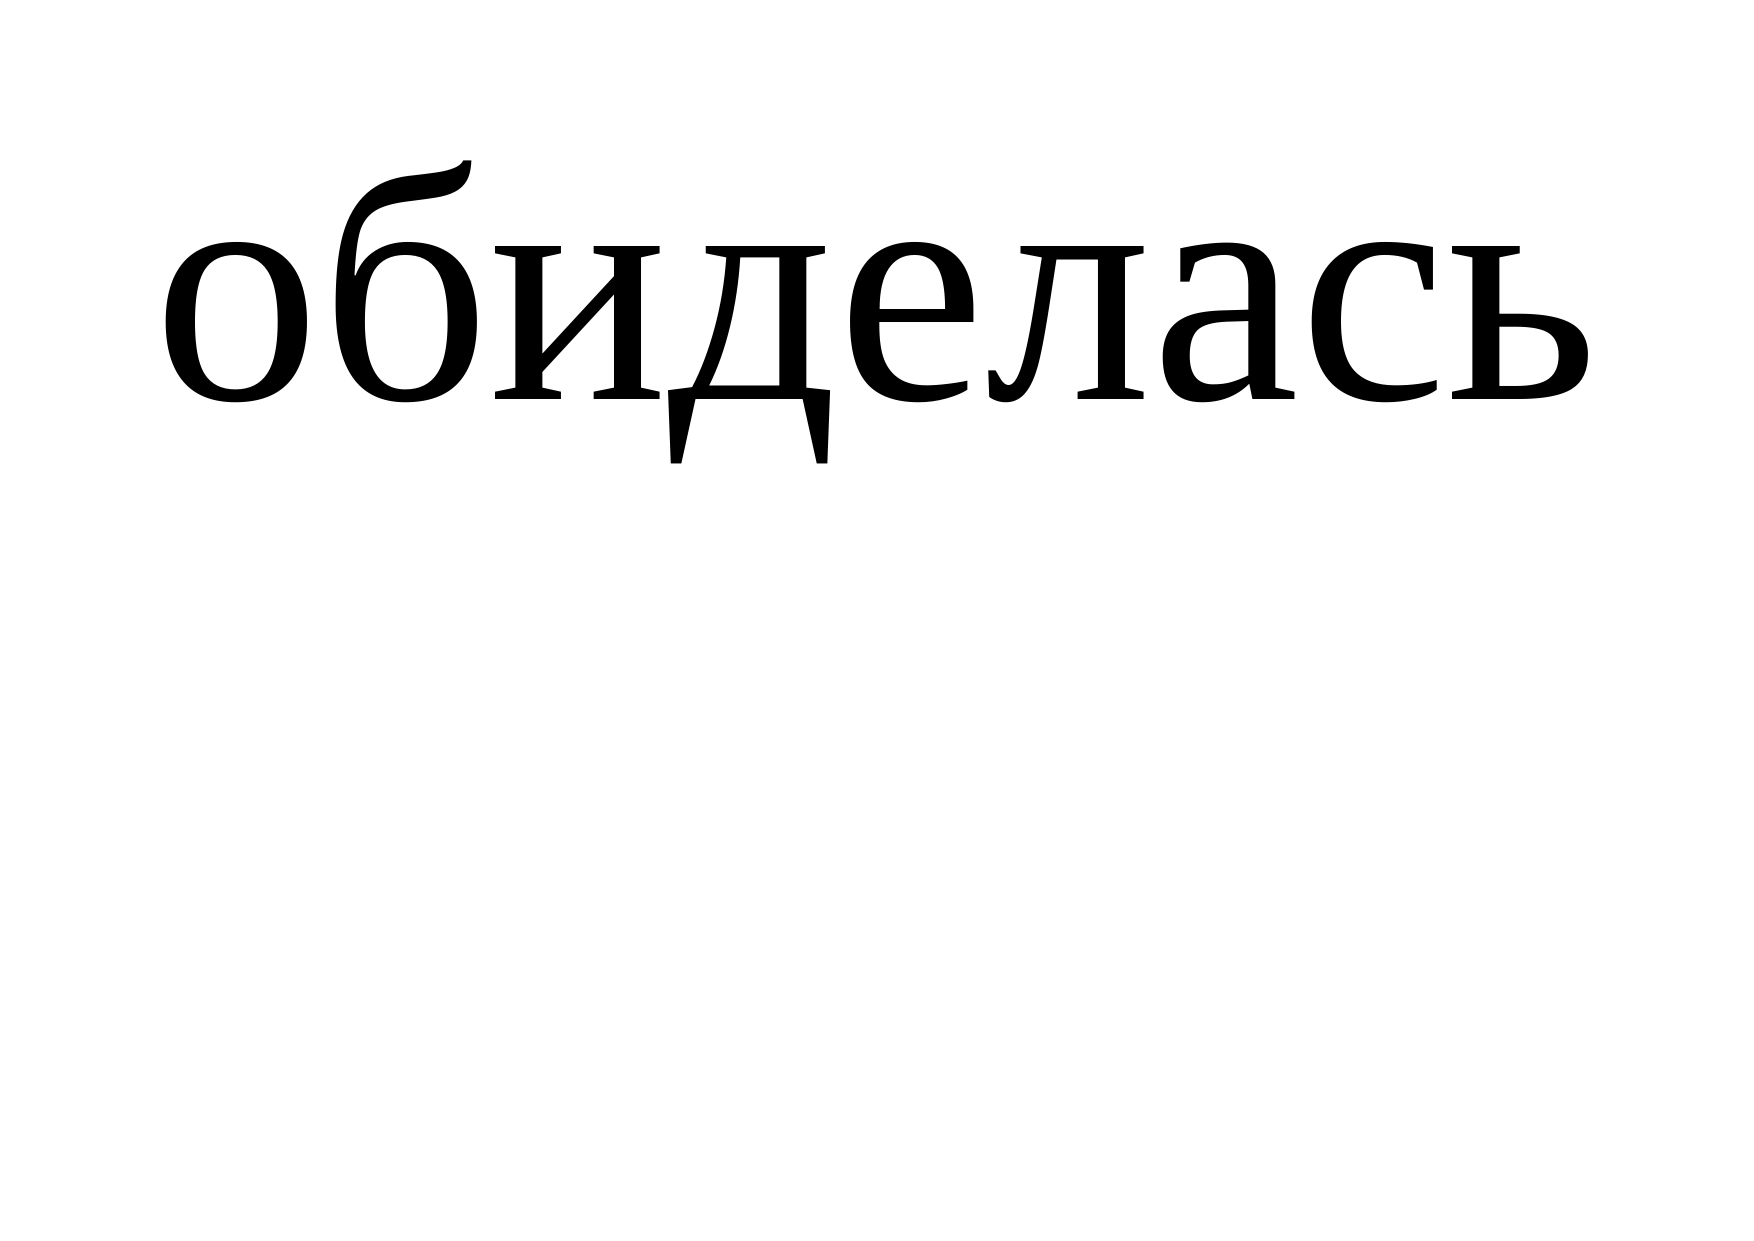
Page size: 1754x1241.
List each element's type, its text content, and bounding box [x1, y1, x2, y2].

text обиделась [118, 88, 1636, 472]
